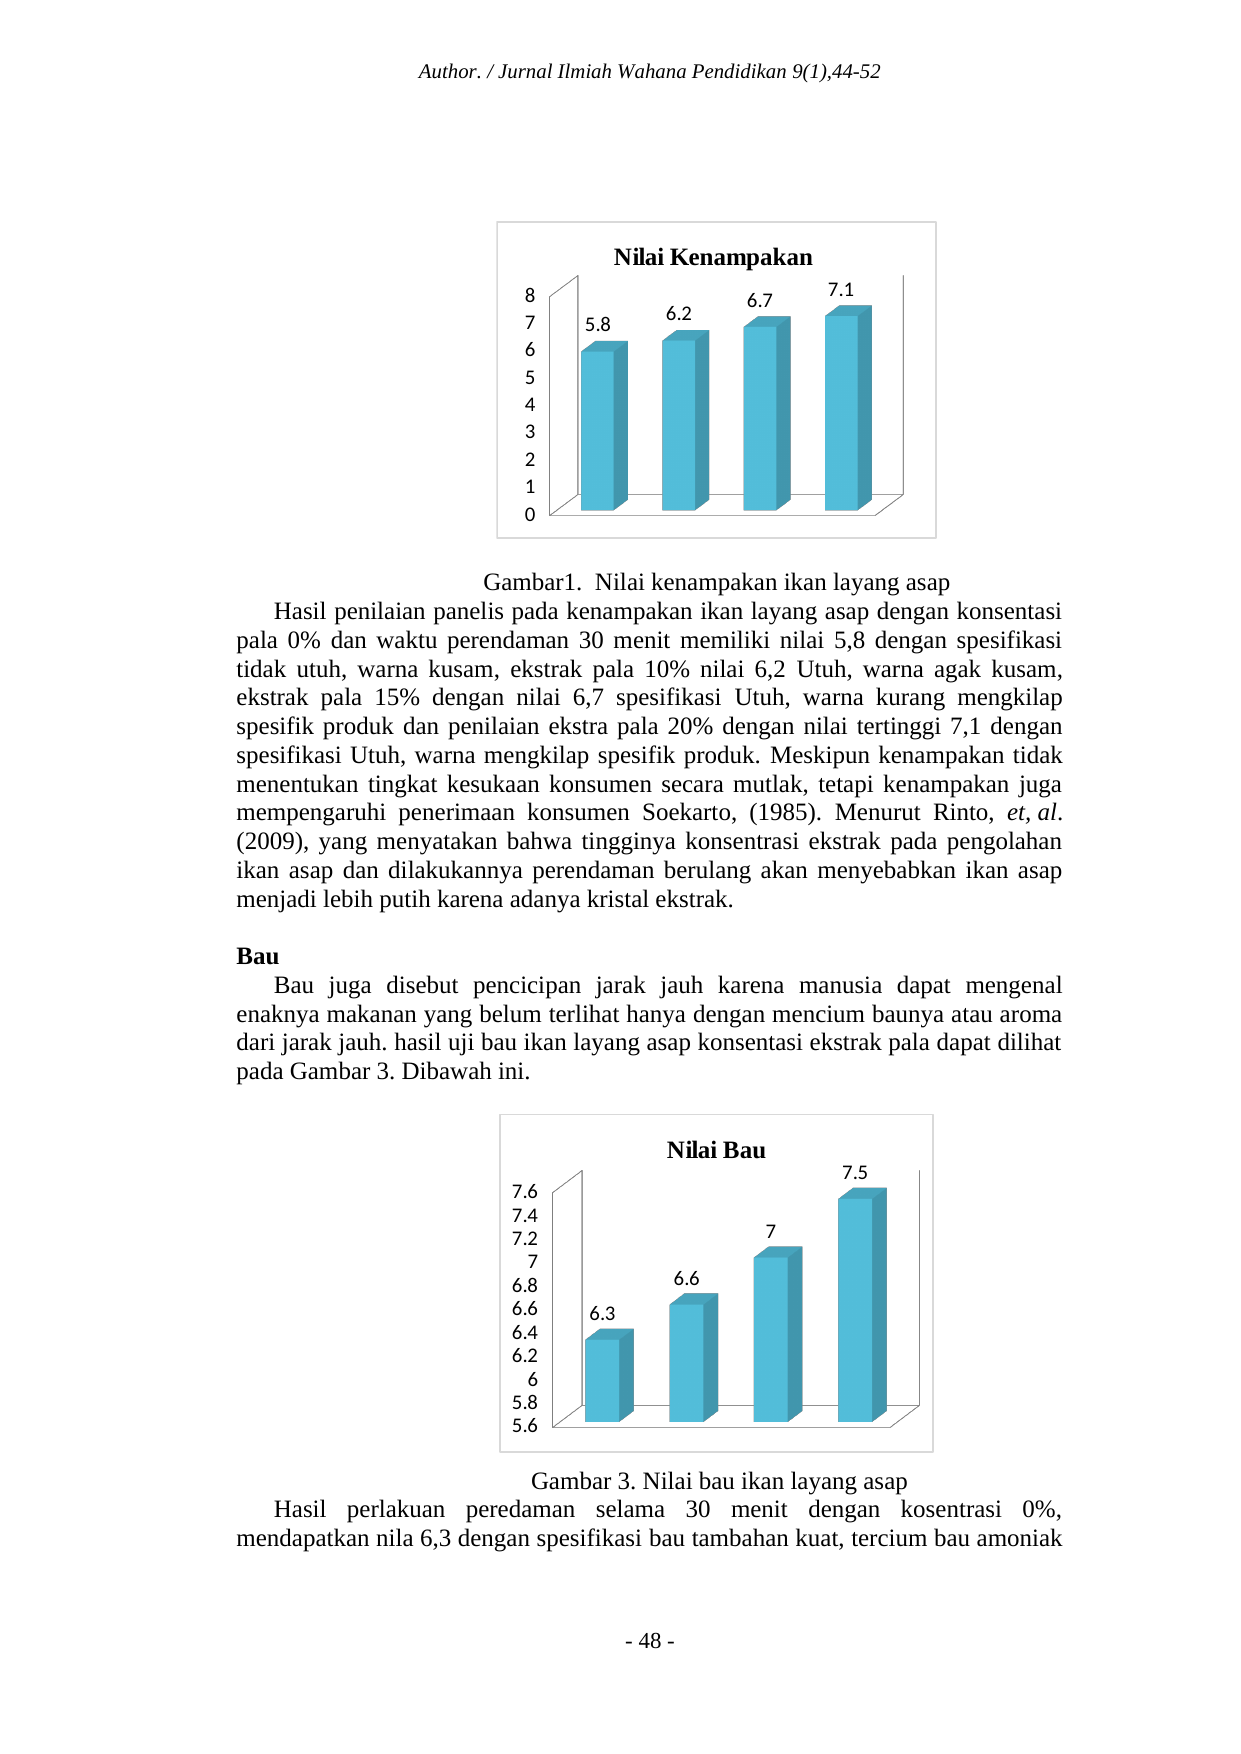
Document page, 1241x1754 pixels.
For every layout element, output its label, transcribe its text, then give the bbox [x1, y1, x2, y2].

list Gambar1. Nilai kenampakan ikan layang asap [311, 567, 1063, 596]
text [236, 1494, 1063, 1552]
text Gambar 3. Nilai bau ikan layang asap [310, 1466, 1063, 1494]
text Bau [236, 941, 1063, 970]
text Hasil penilaian panelis pada kenampakan ikan layang asap dengan konsentasi pala 0% dan waktu perendaman 30 menit memiliki nilai 5,8 dengan spesifikasi tidak utuh, warna kusam, ekstrak pala 10% nilai 6,2 Utuh, warna agak kusam, ekstrak pala 15% dengan nilai 6,7 spesifikasi Utuh, warna kurang mengkilap spesifik produk dan penilaian ekstra pala 20% dengan nilai tertinggi 7,1 dengan spesifikasi Utuh, warna mengkilap spesifik produk. Meskipun kenampakan tidak menentukan tingkat kesukaan konsumen secara mutlak, tetapi kenampakan juga mempengaruhi penerimaan konsumen Soekarto, (1985). Menurut Rinto, et, al. (2009), yang menyatakan bahwa tingginya konsentrasi ekstrak pada pengolahan ikan asap dan dilakukannya perendaman berulang akan menyebabkan ikan asap menjadi lebih putih karena adanya kristal ekstrak. [236, 596, 1063, 912]
text Bau juga disebut pencicipan jarak jauh karena manusia dapat mengenal enaknya makanan yang belum terlihat hanya dengan mencium baunya atau aroma dari jarak jauh. hasil uji bau ikan layang asap konsentasi ekstrak pala dapat dilihat pada Gambar 3. Dibawah ini. [236, 970, 1063, 1085]
